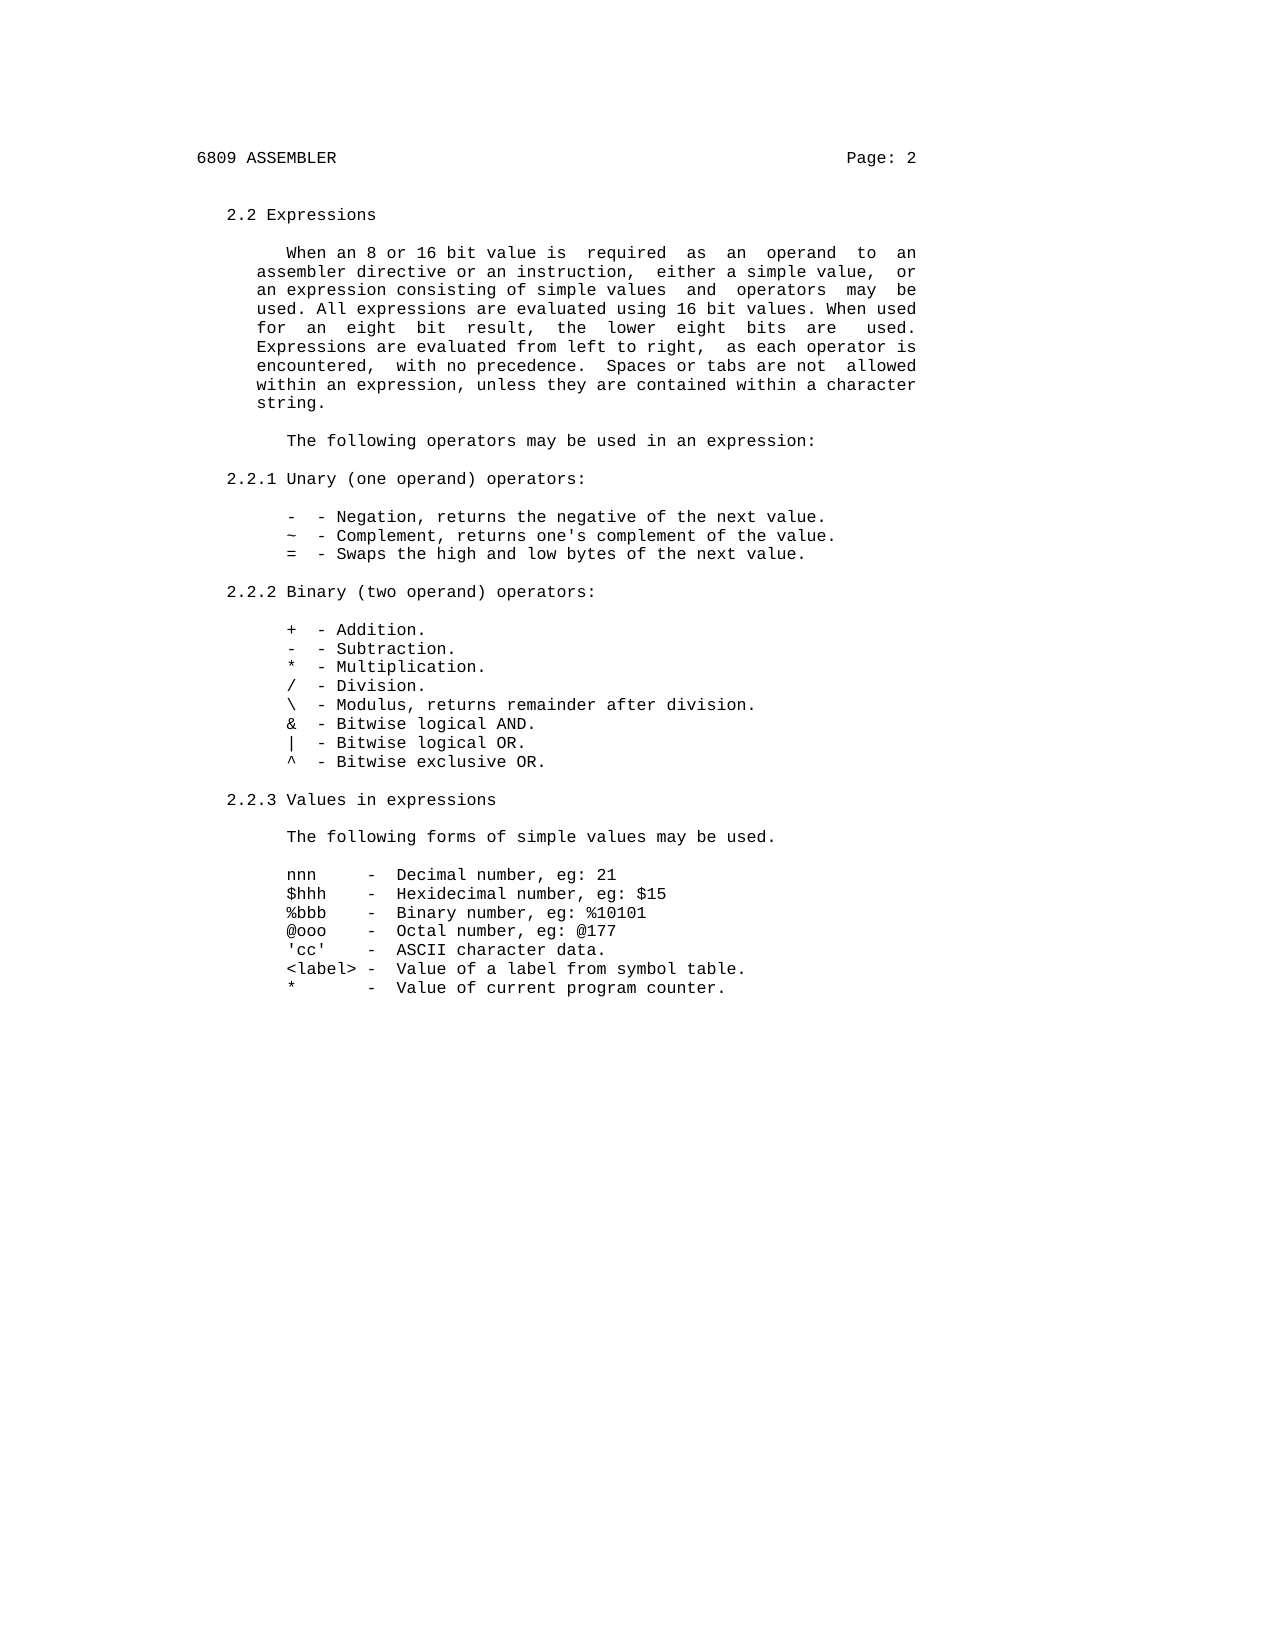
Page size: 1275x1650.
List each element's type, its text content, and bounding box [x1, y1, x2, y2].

text an expression consisting of simple values and operators may be [156, 282, 1118, 301]
text 2.2.2 Binary (two operand) operators: [156, 584, 1118, 602]
text 2.2.1 Unary (one operand) operators: [156, 471, 1118, 489]
text for an eight bit result, the lower eight bits are used. [156, 320, 1118, 338]
text The following forms of simple values may be used. [156, 829, 1118, 848]
text %bbb - Binary number, eg: %10101 [156, 904, 1118, 923]
text string. [156, 395, 1118, 414]
text When an 8 or 16 bit value is required as an operand to an [156, 244, 1118, 263]
text | - Bitwise logical OR. [156, 734, 1118, 753]
text = - Swaps the high and low bytes of the next value. [156, 546, 1118, 565]
text The following operators may be used in an expression: [156, 433, 1118, 452]
text ~ - Complement, returns one's complement of the value. [156, 527, 1118, 546]
text within an expression, unless they are contained within a character [156, 376, 1118, 395]
text & - Bitwise logical AND. [156, 716, 1118, 734]
text / - Division. [156, 678, 1118, 697]
text \ - Modulus, returns remainder after division. [156, 697, 1118, 716]
text 'cc' - ASCII character data. [156, 942, 1118, 961]
text Expressions are evaluated from left to right, as each operator is [156, 338, 1118, 357]
text <label> - Value of a label from symbol table. [156, 961, 1118, 979]
text 6809 ASSEMBLER Page: 2 [156, 150, 1118, 169]
text encountered, with no precedence. Spaces or tabs are not allowed [156, 357, 1118, 376]
text - - Subtraction. [156, 640, 1118, 659]
text * - Multiplication. [156, 659, 1118, 678]
text nnn - Decimal number, eg: 21 [156, 866, 1118, 885]
text used. All expressions are evaluated using 16 bit values. When used [156, 301, 1118, 320]
text 2.2 Expressions [156, 207, 1118, 225]
text 2.2.3 Values in expressions [156, 791, 1118, 810]
text ^ - Bitwise exclusive OR. [156, 753, 1118, 772]
text $hhh - Hexidecimal number, eg: $15 [156, 885, 1118, 904]
text assembler directive or an instruction, either a simple value, or [156, 263, 1118, 282]
text - - Negation, returns the negative of the next value. [156, 508, 1118, 527]
text @ooo - Octal number, eg: @177 [156, 923, 1118, 942]
text * - Value of current program counter. [156, 979, 1118, 998]
text + - Addition. [156, 621, 1118, 640]
